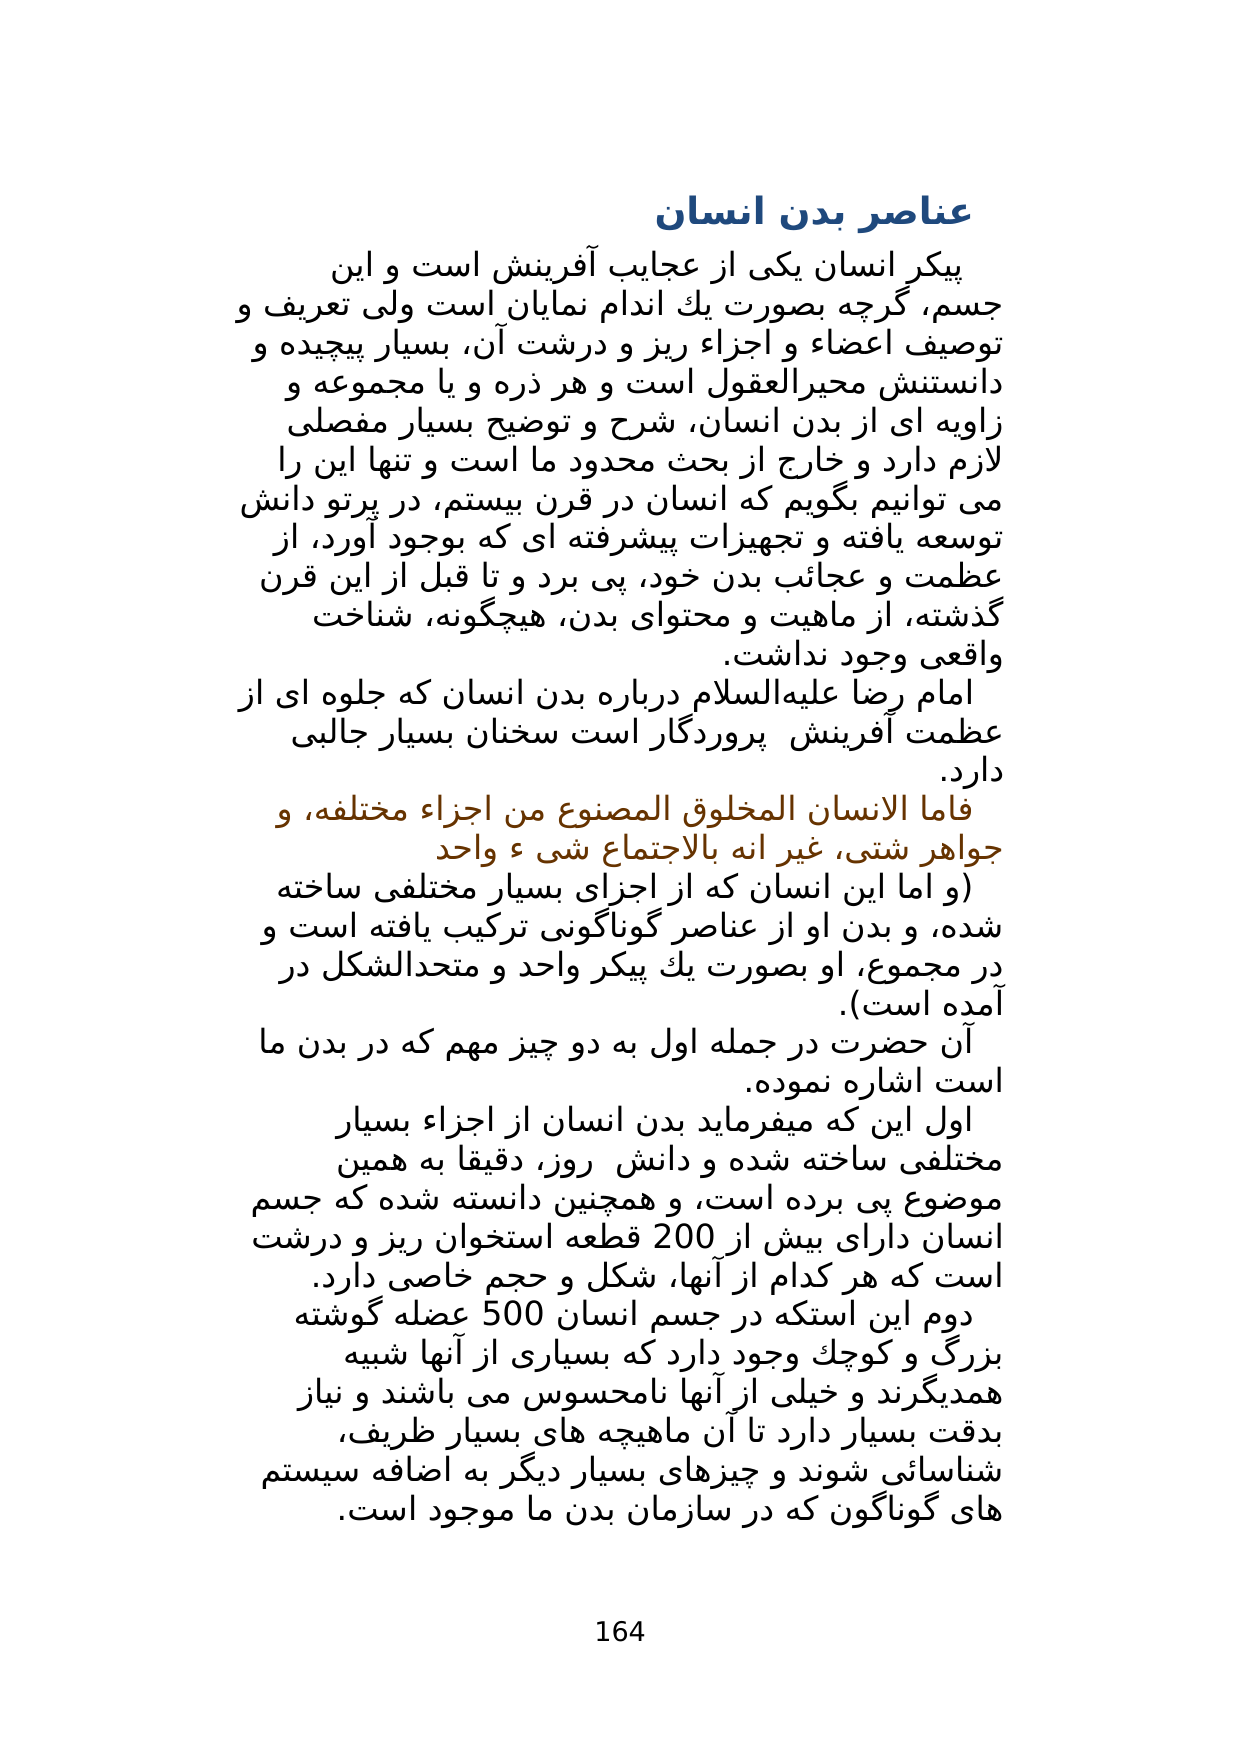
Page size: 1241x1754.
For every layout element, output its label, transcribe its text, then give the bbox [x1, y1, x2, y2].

text (و اما اين انسان كه از اجزاى بسيار مختلفى ساخته شده، و بدن او از عناصر گوناگونى تركيب يافته است و در مجموع، او بصورت يك پيكر واحد و متحدالشكل در آمده است). [236, 867, 1004, 1023]
text فاما الانسان المخلوق المصنوع من اجزاء مختلفه، و جواهر شتى، غير انه بالاجتماع شى ء واحد [236, 790, 1004, 867]
text اول اين كه ميفرمايد بدن انسان از اجزاء بسيار مختلفى ساخته شده و دانش ‍ روز، دقيقا به همين موضوع پى برده است، و همچنين دانسته شده كه جسم انسان داراى بيش از 200 قطعه استخوان ريز و درشت است كه هر كدام از آنها، شكل و حجم خاصى دارد. [236, 1101, 1004, 1295]
subtitle عناصر بدن انسان [236, 190, 1004, 233]
text دوم اين استكه در جسم انسان 500 عضله گوشته بزرگ و كوچك وجود دارد كه بسيارى از آنها شبيه همديگرند و خيلى از آنها نامحسوس مى باشند و نياز بدقت بسيار دارد تا آن ماهيچه هاى بسيار ظريف، شناسائى شوند و چيزهاى بسيار ديگر به اضافه سيستم هاى گوناگون كه در سازمان بدن ما موجود است. [236, 1295, 1004, 1528]
text آن حضرت در جمله اول به دو چيز مهم كه در بدن ما است اشاره نموده. [236, 1023, 1004, 1101]
text امام رضا عليه‌السلام درباره بدن انسان كه جلوه اى از عظمت آفرينش ‍ پروردگار است سخنان بسيار جالبى دارد. [236, 673, 1004, 790]
text پيكر انسان يكى از عجايب آفرينش است و اين جسم، گرچه بصورت يك اندام نمايان است ولى تعريف و توصيف اعضاء و اجزاء ريز و درشت آن، بسيار پيچيده و دانستنش محيرالعقول است و هر ذره و يا مجموعه و زاويه اى از بدن انسان، شرح و توضيح بسيار مفصلى لازم دارد و خارج از بحث محدود ما است و تنها اين را مى توانيم بگويم كه انسان در قرن بيستم، در پرتو دانش توسعه يافته و تجهيزات پيشرفته اى كه بوجود آورد، از عظمت و عجائب بدن خود، پى برد و تا قبل از اين قرن گذشته، از ماهيت و محتواى بدن، هيچگونه، شناخت واقعى وجود نداشت. [236, 246, 1004, 673]
